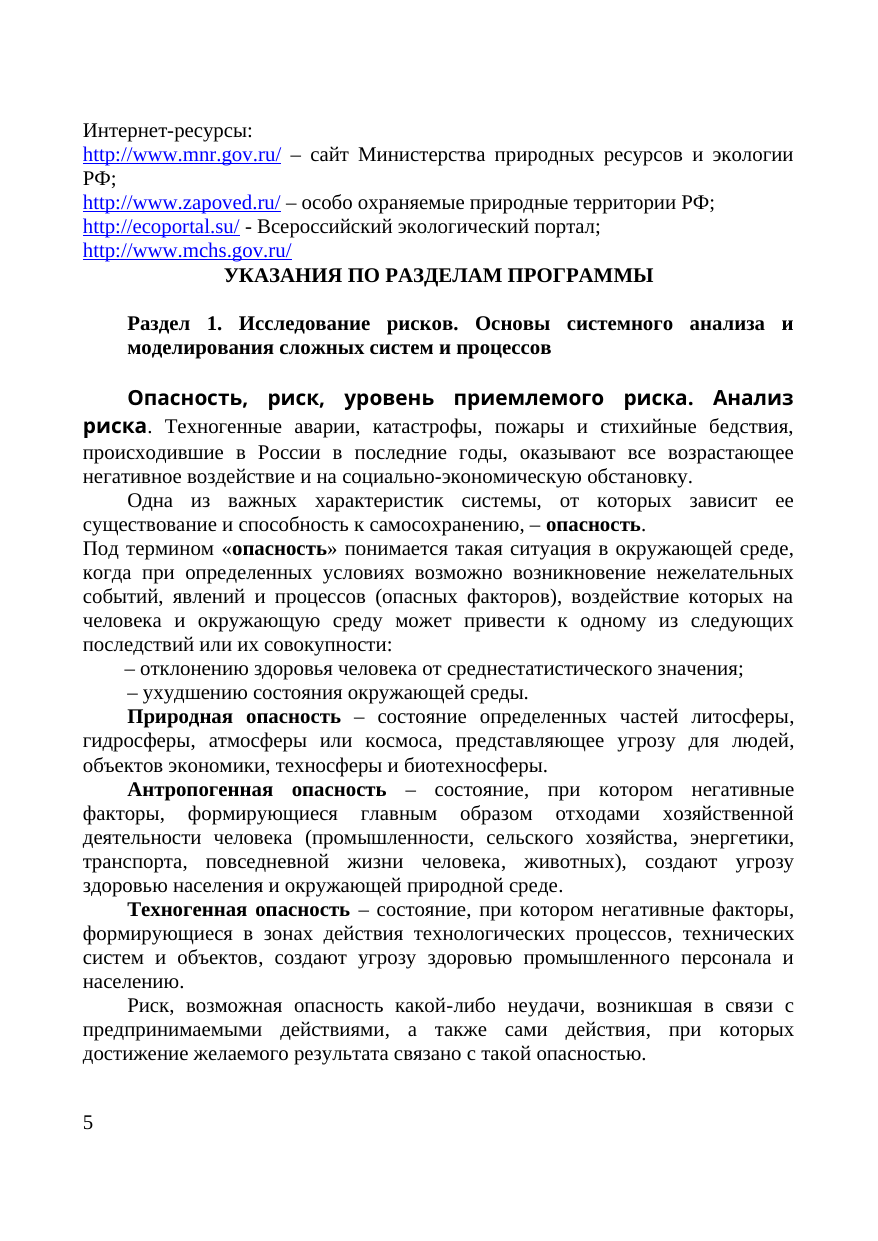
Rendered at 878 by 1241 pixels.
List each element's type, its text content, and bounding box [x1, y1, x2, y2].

text Природная опасность – состояние определенных частей литосферы, гидросферы, атмосферы или космоса, представляющее угрозу для людей, объектов экономики, техносферы и биотехносферы. [83, 704, 794, 777]
text http://www.zapoved.ru/ – особо охраняемые природные территории РФ; [83, 190, 794, 214]
text http://www.mnr.gov.ru/ – сайт Министерства природных ресурсов и экологии РФ; [83, 142, 794, 190]
text – отклонению здоровья человека от среднестатистического значения; [83, 656, 794, 680]
text http://ecoportal.su/ - Всероссийский экологический портал; [83, 214, 794, 238]
text http://www.mchs.gov.ru/ [83, 238, 794, 262]
text Опасность, риск, уровень приемлемого риска. Анализ риска. Техногенные аварии, катастрофы, пожары и стихийные бедствия, происходившие в России в последние годы, оказывают все возрастающее негативное воздействие и на социально-экономическую обстановку. [83, 383, 794, 488]
text Техногенная опасность – состояние, при котором негативные факторы, формирующиеся в зонах действия технологических процессов, технических систем и объектов, создают угрозу здоровью промышленного персонала и населению. [83, 897, 794, 993]
text Раздел 1. Исследование рисков. Основы системного анализа и моделирования сложных систем и процессов [127, 311, 794, 359]
text Антропогенная опасность – состояние, при котором негативные факторы, формирующиеся главным образом отходами хозяйственной деятельности человека (промышленности, сельского хозяйства, энергетики, транспорта, повседневной жизни человека, животных), создают угрозу здоровью населения и окружающей природной среде. [83, 777, 794, 897]
text Интернет-ресурсы: [83, 118, 794, 142]
text Риск, возможная опасность какой-либо неудачи, возникшая в связи с предпринимаемыми действиями, а также сами действия, при которых достижение желаемого результата связано с такой опасностью. [83, 993, 794, 1065]
text УКАЗАНИЯ ПО РАЗДЕЛАМ ПРОГРАММЫ [83, 262, 794, 287]
text Под термином «опасность» понимается такая ситуация в окружающей среде, когда при определенных условиях возможно возникновение нежелательных событий, явлений и процессов (опасных факторов), воздействие которых на человека и окружающую среду может привести к одному из следующих последствий или их совокупности: [83, 536, 794, 656]
text – ухудшению состояния окружающей среды. [83, 680, 794, 704]
text Одна из важных характеристик системы, от которых зависит ее существование и способность к самосохранению, – опасность. [83, 488, 794, 536]
